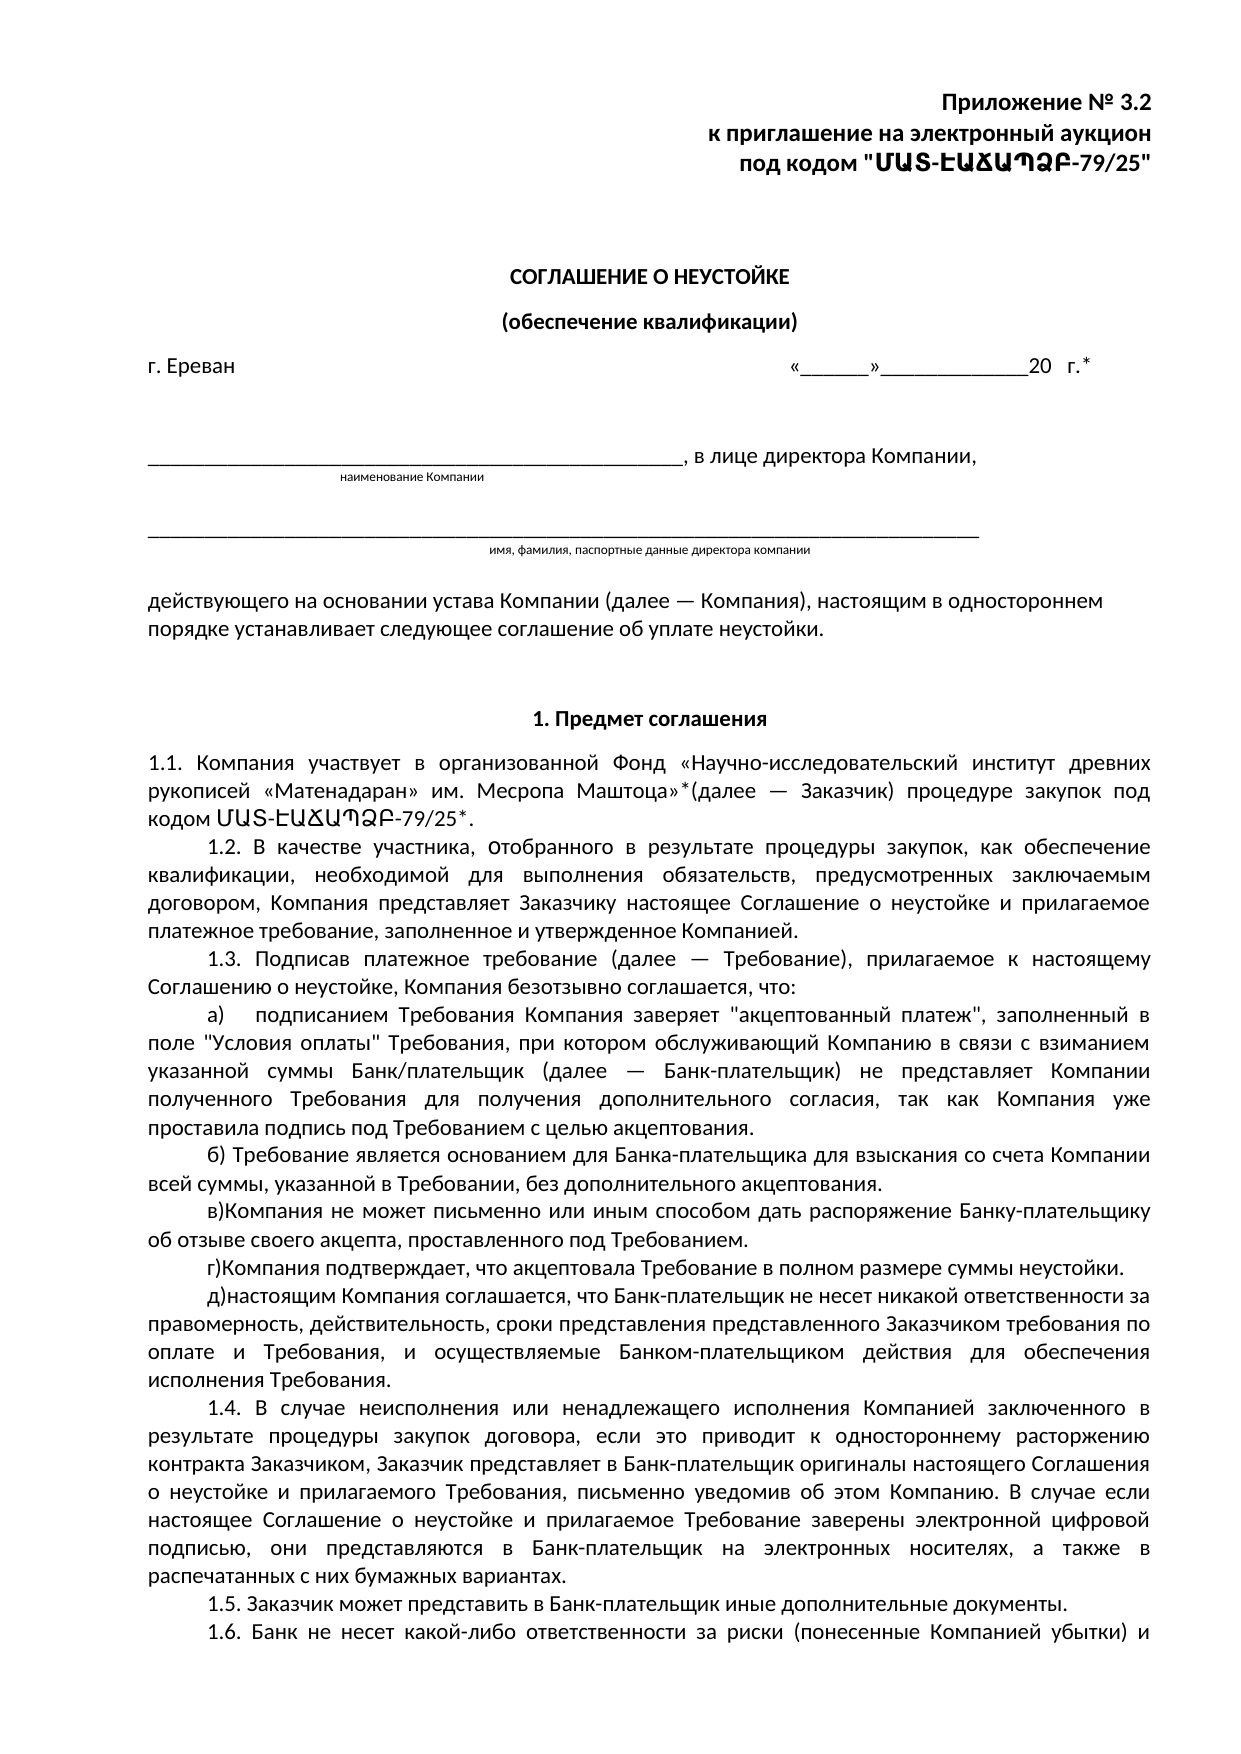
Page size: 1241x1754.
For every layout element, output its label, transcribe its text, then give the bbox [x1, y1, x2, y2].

text наименование Компании [340, 469, 1152, 497]
text порядке устанавливает следующее соглашение об уплате неустойки. [148, 614, 1152, 642]
text в)Компания не может письменно или иным способом дать распоряжение Банку-плательщику об отзыве своего акцепта, проставленного под Требованием. [148, 1197, 1152, 1253]
text д)настоящим Компания соглашается, что Банк-плательщик не несет никакой ответственности за правомерность, действительность, сроки представления представленного Заказчиком требования по оплате и Требования, и осуществляемые Банком-плательщиком действия для обеспечения исполнения Требования. [148, 1281, 1152, 1393]
text 1.2. В качестве участника, օтобранного в результате процедуры закупок, как обеспечение квалификации, необходимой для выполнения обязательств, предусмотренных заключаемым договором, Kомпания представляет Заказчику настоящее Соглашение о неустойке и прилагаемое платежное требование, заполненное и утвержденное Компанией. [148, 832, 1152, 944]
text _______________________________________________, в лице директора Компании, [148, 441, 1152, 469]
text г)Компания подтверждает, что акцептовала Требование в полном размере суммы неустойки. [148, 1253, 1152, 1281]
text 1.1. Компания участвует в организованной Фонд «Научно-исследовательский институт древних рукописей «Матенадаран» им. Месропа Маштоца»*(далее — Заказчик) процедуре закупок под кодом ՄԱՏ-ԷԱՃԱՊՁԲ-79/25*. [148, 748, 1152, 832]
text СОГЛАШЕНИЕ О НЕУСТОЙКЕ [148, 262, 1152, 290]
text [148, 1617, 1152, 1645]
text (обеспечение квалификации) [148, 307, 1152, 335]
table_header г. Ереван [136, 351, 635, 396]
text под кодом "ՄԱՏ-ԷԱՃԱՊՁԲ-79/25" [177, 147, 1152, 178]
table_header «______»_____________20 г.* [635, 351, 1104, 396]
text б) Требование является основанием для Банка-плательщика для взыскания со счета Компании всей суммы, указанной в Требовании, без дополнительного акцептования. [148, 1141, 1152, 1197]
text к приглашение на электронный аукцион [177, 117, 1152, 147]
text имя, фамилия, паспортные данные директора компании [148, 542, 1152, 569]
text Приложение № 3.2 [148, 86, 1152, 117]
text 1.3. Подписав платежное требование (далее — Требование), прилагаемое к настоящему Соглашению о неустойке, Компания безотзывно соглашается, что: [148, 944, 1152, 1001]
text _________________________________________________________________________ [148, 513, 1152, 542]
text 1. Предмет соглашения [148, 704, 1152, 732]
text 1.4. В случае неисполнения или ненадлежащего исполнения Компанией заключенного в результате процедуры закупок договора, если это приводит к одностороннему расторжению контракта Заказчиком, Заказчик представляет в Банк-плательщик оригиналы настоящего Соглашения о неустойке и прилагаемого Требования, письменно уведомив об этом Компанию. В случае если настоящее Соглашение о неустойке и прилагаемое Требование заверены электронной цифровой подписью, они представляются в Банк-плательщик на электронных носителях, а также в распечатанных с них бумажных вариантах. [148, 1393, 1152, 1589]
text а) подписанием Требования Компания заверяет "акцептованный платеж", заполненный в поле "Условия оплаты" Требования, при котором обслуживающий Компанию в связи с взиманием указанной суммы Банк/плательщик (далее — Банк-плательщик) не представляет Компании полученного Требования для получения дополнительного согласия, так как Компания уже проставила подпись под Требованием с целью акцептования. [148, 1001, 1152, 1141]
text 1.5. Заказчик может представить в Банк-плательщик иные дополнительные документы. [148, 1589, 1152, 1617]
text действующего на основании устава Компании (далее — Компания), настоящим в одностороннем [148, 586, 1152, 614]
